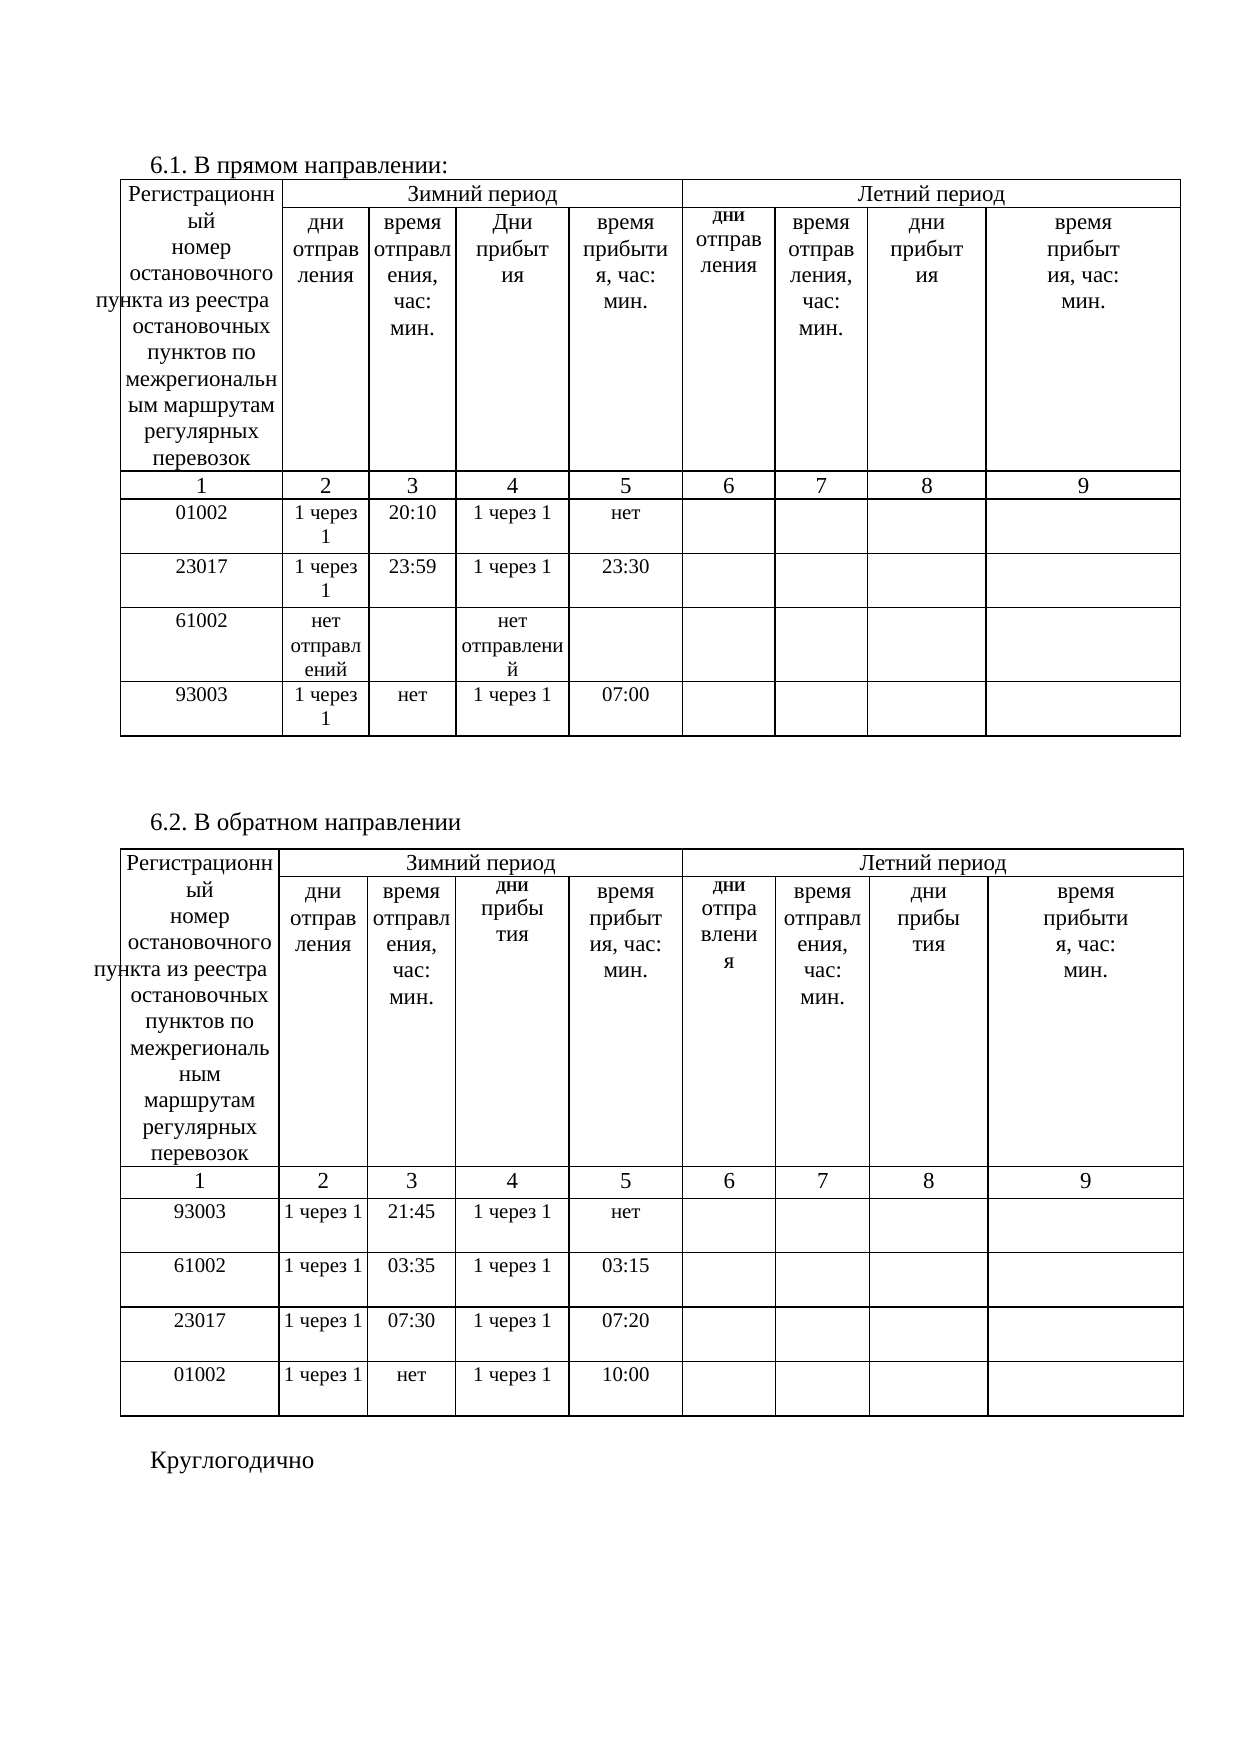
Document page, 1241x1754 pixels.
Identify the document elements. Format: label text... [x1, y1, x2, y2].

table_cell [870, 1362, 987, 1415]
table_cell 23017 [121, 1308, 278, 1361]
table_cell [987, 554, 1180, 607]
table_cell 2 [283, 472, 368, 498]
table_cell 5 [570, 472, 682, 498]
table_cell время прибыти я, час: мин. [570, 208, 682, 470]
table_cell 4 [457, 472, 568, 498]
text Круглогодично [150, 1445, 1090, 1474]
table_cell дни прибы тия [870, 877, 987, 1166]
table_cell [868, 500, 985, 552]
table_cell 9 [987, 472, 1180, 498]
table_cell время прибыт ия, час: мин. [570, 877, 682, 1166]
table_cell 1 через 1 [283, 500, 368, 552]
table_cell нет [570, 500, 682, 552]
table_cell [989, 1199, 1183, 1252]
table_cell [776, 1362, 869, 1415]
table_cell 61002 [121, 608, 282, 681]
table_cell 1 через 1 [457, 554, 568, 607]
table_cell [870, 1199, 987, 1252]
table_cell 1 [121, 1167, 278, 1197]
table_cell время отправ ления, час: мин. [776, 208, 867, 470]
table_cell время прибыти я, час: мин. [989, 877, 1183, 1166]
table_cell время отправл ения, час: мин. [370, 208, 455, 470]
table_cell ДНИ прибы тия [456, 877, 568, 1166]
table_cell 23:59 [370, 554, 455, 607]
table_cell [683, 682, 774, 735]
table_cell 07:00 [570, 682, 682, 735]
table_cell [683, 500, 774, 552]
table_cell 10:00 [570, 1362, 682, 1415]
table_cell [870, 1308, 987, 1361]
table_cell [776, 500, 867, 552]
table_cell [987, 682, 1180, 735]
table_cell 21:45 [368, 1199, 455, 1252]
table_cell дни прибыт ия [868, 208, 985, 470]
table_cell [989, 1308, 1183, 1361]
table_cell 4 [456, 1167, 568, 1197]
table_cell 1 через 1 [283, 682, 368, 735]
table_cell ДНИ отправ ления [683, 208, 774, 470]
table_header Летний период [683, 180, 1180, 207]
table_cell 8 [870, 1167, 987, 1197]
table_cell нет [570, 1199, 682, 1252]
table_cell 9 [989, 1167, 1183, 1197]
table_cell 61002 [121, 1253, 278, 1306]
table_cell 5 [570, 1167, 682, 1197]
table_cell 03:15 [570, 1253, 682, 1306]
table_cell 6 [683, 1167, 775, 1197]
table_cell [776, 608, 867, 681]
table_cell время отправл ения, час: мин. [776, 877, 869, 1166]
table_cell 1 через 1 [456, 1253, 568, 1306]
table_cell 1 через 1 [456, 1362, 568, 1415]
table_cell 8 [868, 472, 985, 498]
table_cell 7 [776, 1167, 869, 1197]
table_cell [776, 1253, 869, 1306]
table_cell [776, 1199, 869, 1252]
table_cell 2 [280, 1167, 367, 1197]
table_cell ДНИ отпра влени я [683, 877, 775, 1166]
table_header Регистрационный номер остановочного пункта из реестра остановочных пунктов по межрегиональным маршрутам регулярных перевозок [121, 180, 282, 470]
table_cell время отправл ения, час: мин. [368, 877, 455, 1166]
table_cell 93003 [121, 1199, 278, 1252]
table_cell 7 [776, 472, 867, 498]
table_cell [683, 1253, 775, 1306]
table_cell нет отправлений [457, 608, 568, 681]
table_cell [868, 554, 985, 607]
table_cell 1 [121, 472, 282, 498]
table_cell [987, 608, 1180, 681]
table_cell [989, 1362, 1183, 1415]
table_cell 1 через 1 [280, 1362, 367, 1415]
table_cell [870, 1253, 987, 1306]
text 6.1. В прямом направлении: [150, 150, 1090, 179]
table_cell 1 через 1 [280, 1199, 367, 1252]
table_cell 1 через 1 [280, 1253, 367, 1306]
table_cell 3 [370, 472, 455, 498]
table_cell 07:20 [570, 1308, 682, 1361]
table_cell [683, 1308, 775, 1361]
table_cell 1 через 1 [456, 1308, 568, 1361]
table_cell [868, 608, 985, 681]
table_cell 93003 [121, 682, 282, 735]
table_header Зимний период [283, 180, 682, 207]
table_cell [989, 1253, 1183, 1306]
table_cell [683, 1199, 775, 1252]
table_cell 01002 [121, 1362, 278, 1415]
table_cell нет [368, 1362, 455, 1415]
table_cell [370, 608, 455, 681]
table_cell время прибыт ия, час: мин. [987, 208, 1180, 470]
table_cell [987, 500, 1180, 552]
table_cell нет отправлений [283, 608, 368, 681]
table_cell 3 [368, 1167, 455, 1197]
table_cell Дни прибыт ия [457, 208, 568, 470]
table_header Регистрационный номер остановочного пункта из реестра остановочных пунктов по межрегиональным маршрутам регулярных перевозок [121, 850, 278, 1166]
table_cell 1 через 1 [456, 1199, 568, 1252]
table_cell [776, 554, 867, 607]
table_cell [683, 1362, 775, 1415]
table_cell [683, 608, 774, 681]
table_cell [776, 1308, 869, 1361]
table_cell 6 [683, 472, 774, 498]
table_cell 1 через 1 [457, 500, 568, 552]
table_cell [683, 554, 774, 607]
table_cell [570, 608, 682, 681]
table_cell 23017 [121, 554, 282, 607]
table_cell дни отправ ления [280, 877, 367, 1166]
table_cell 1 через 1 [283, 554, 368, 607]
table_cell [868, 682, 985, 735]
text 6.2. В обратном направлении [150, 807, 1090, 835]
table_cell нет [370, 682, 455, 735]
table_header Летний период [683, 850, 1183, 876]
table_cell [776, 682, 867, 735]
table_cell 1 через 1 [280, 1308, 367, 1361]
table_cell 1 через 1 [457, 682, 568, 735]
table_cell 03:35 [368, 1253, 455, 1306]
table_cell 23:30 [570, 554, 682, 607]
table_header Зимний период [280, 850, 682, 876]
table_cell дни отправ ления [283, 208, 368, 470]
table_cell 07:30 [368, 1308, 455, 1361]
table_cell 20:10 [370, 500, 455, 552]
table_cell 01002 [121, 500, 282, 552]
